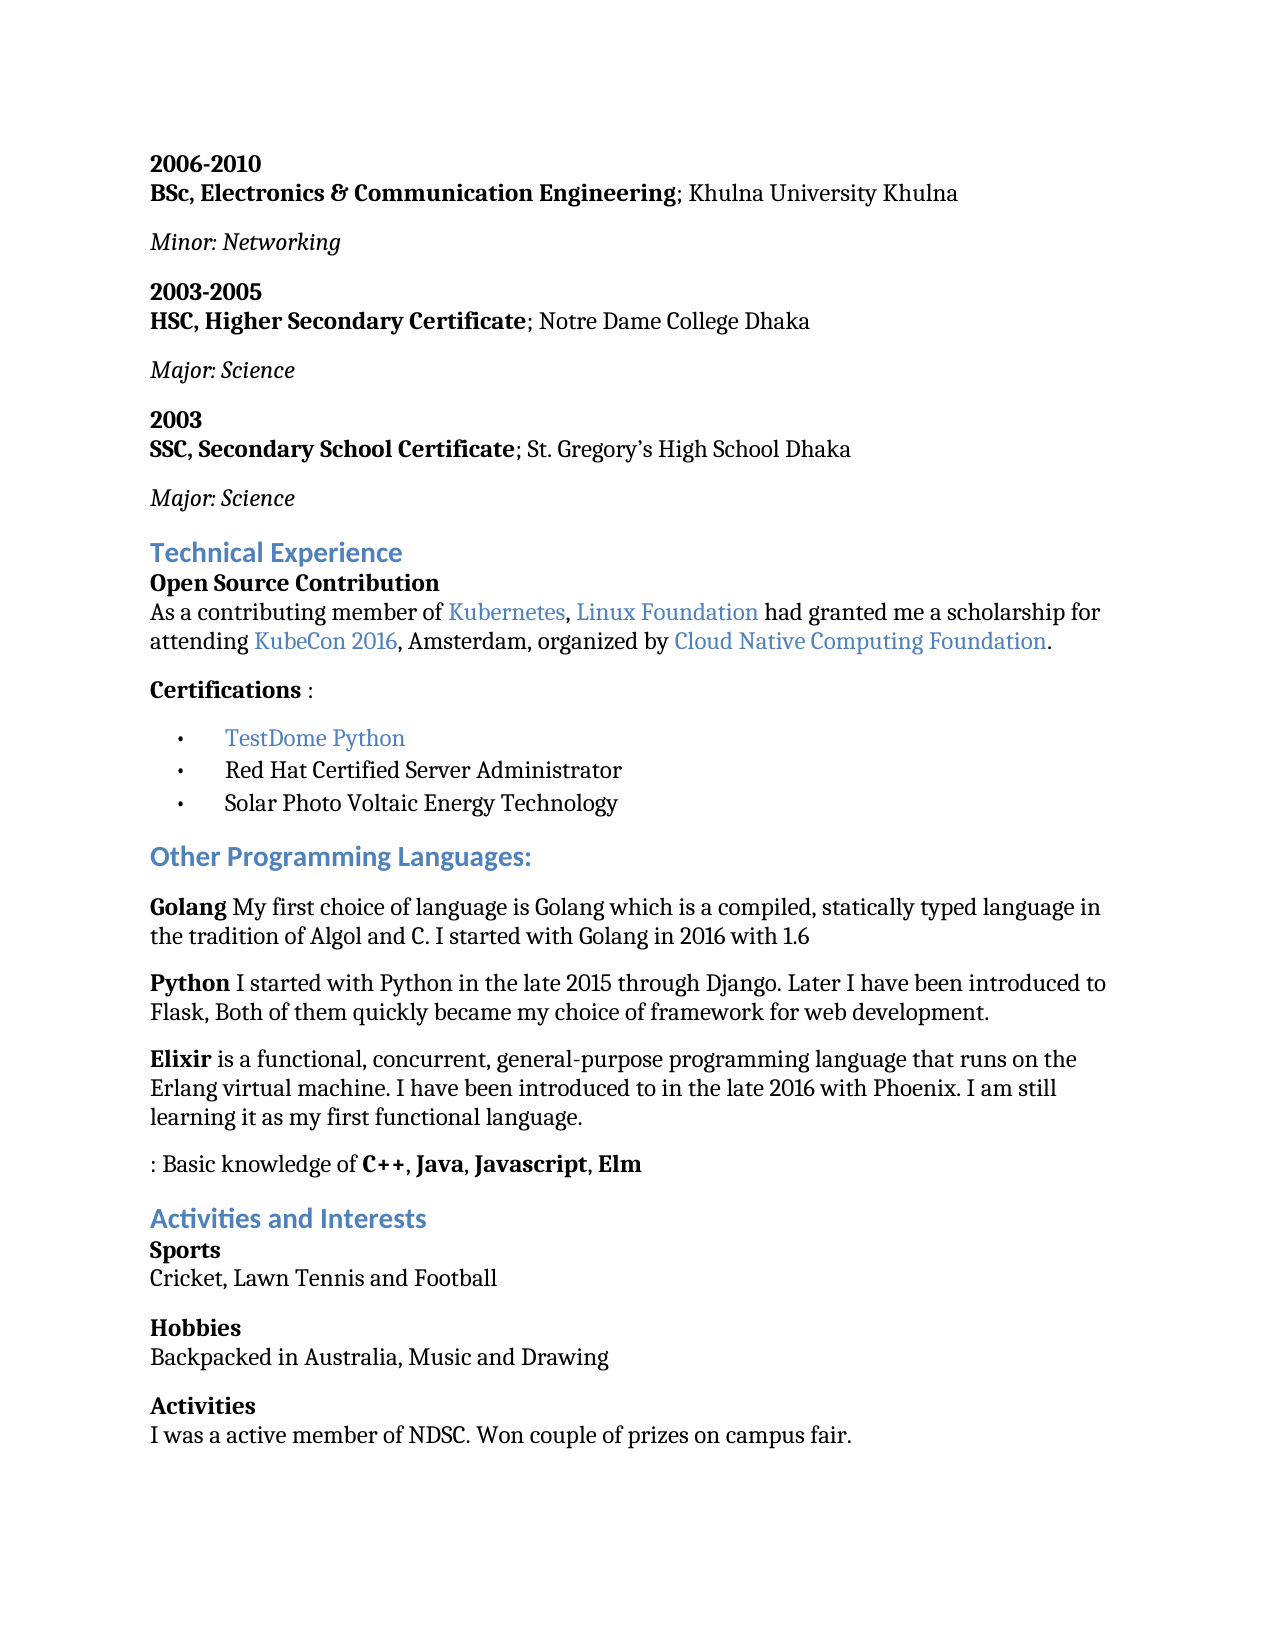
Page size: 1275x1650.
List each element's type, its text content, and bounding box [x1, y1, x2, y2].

list Red Hat Certified Server Administrator [175, 756, 1125, 785]
text BSc, Electronics & Communication Engineering; Khulna University Khulna [150, 179, 1125, 207]
text Cricket, Lawn Tennis and Football [150, 1264, 1125, 1293]
text Golang My first choice of language is Golang which is a compiled, statically typed language in the tradition of Algol and C. I started with Golang in 2016 with 1.6 [150, 893, 1125, 950]
list Solar Photo Voltaic Energy Technology [175, 789, 1125, 818]
text Major: Science [150, 484, 1125, 513]
text As a contributing member of Kubernetes, Linux Foundation had granted me a scholarship for attending KubeCon 2016, Amsterdam, organized by Cloud Native Computing Foundation. [150, 598, 1125, 656]
text HSC, Higher Secondary Certificate; Notre Dame College Dhaka [150, 307, 1125, 335]
text 2003-2005 [150, 278, 1125, 307]
text Activities [150, 1392, 1125, 1421]
text 2003 [150, 406, 1125, 434]
text Backpacked in Australia, Music and Drawing [150, 1343, 1125, 1371]
text Open Source Contribution [150, 569, 1125, 598]
subtitle Other Programming Languages: [150, 838, 1125, 874]
text Certifications : [150, 676, 1125, 705]
subtitle Activities and Interests [150, 1200, 1125, 1236]
text Elixir is a functional, concurrent, general-purpose programming language that runs on the Erlang virtual machine. I have been introduced to in the late 2016 with Phoenix. I am still learning it as my first functional language. [150, 1045, 1125, 1132]
text Python I started with Python in the late 2015 through Django. Later I have been introduced to Flask, Both of them quickly became my choice of framework for web development. [150, 969, 1125, 1027]
text SSC, Secondary School Certificate; St. Gregory’s High School Dhaka [150, 434, 1125, 463]
text Hobbies [150, 1314, 1125, 1343]
subtitle Technical Experience [150, 534, 1125, 569]
text Major: Science [150, 356, 1125, 385]
text I was a active member of NDSC. Won couple of prizes on campus fair. [150, 1421, 1125, 1450]
text Minor: Networking [150, 228, 1125, 257]
text Sports [150, 1236, 1125, 1264]
text : Basic knowledge of C++, Java, Javascript, Elm [150, 1150, 1125, 1179]
text 2006-2010 [150, 150, 1125, 179]
list TestDome Python [175, 724, 1125, 753]
